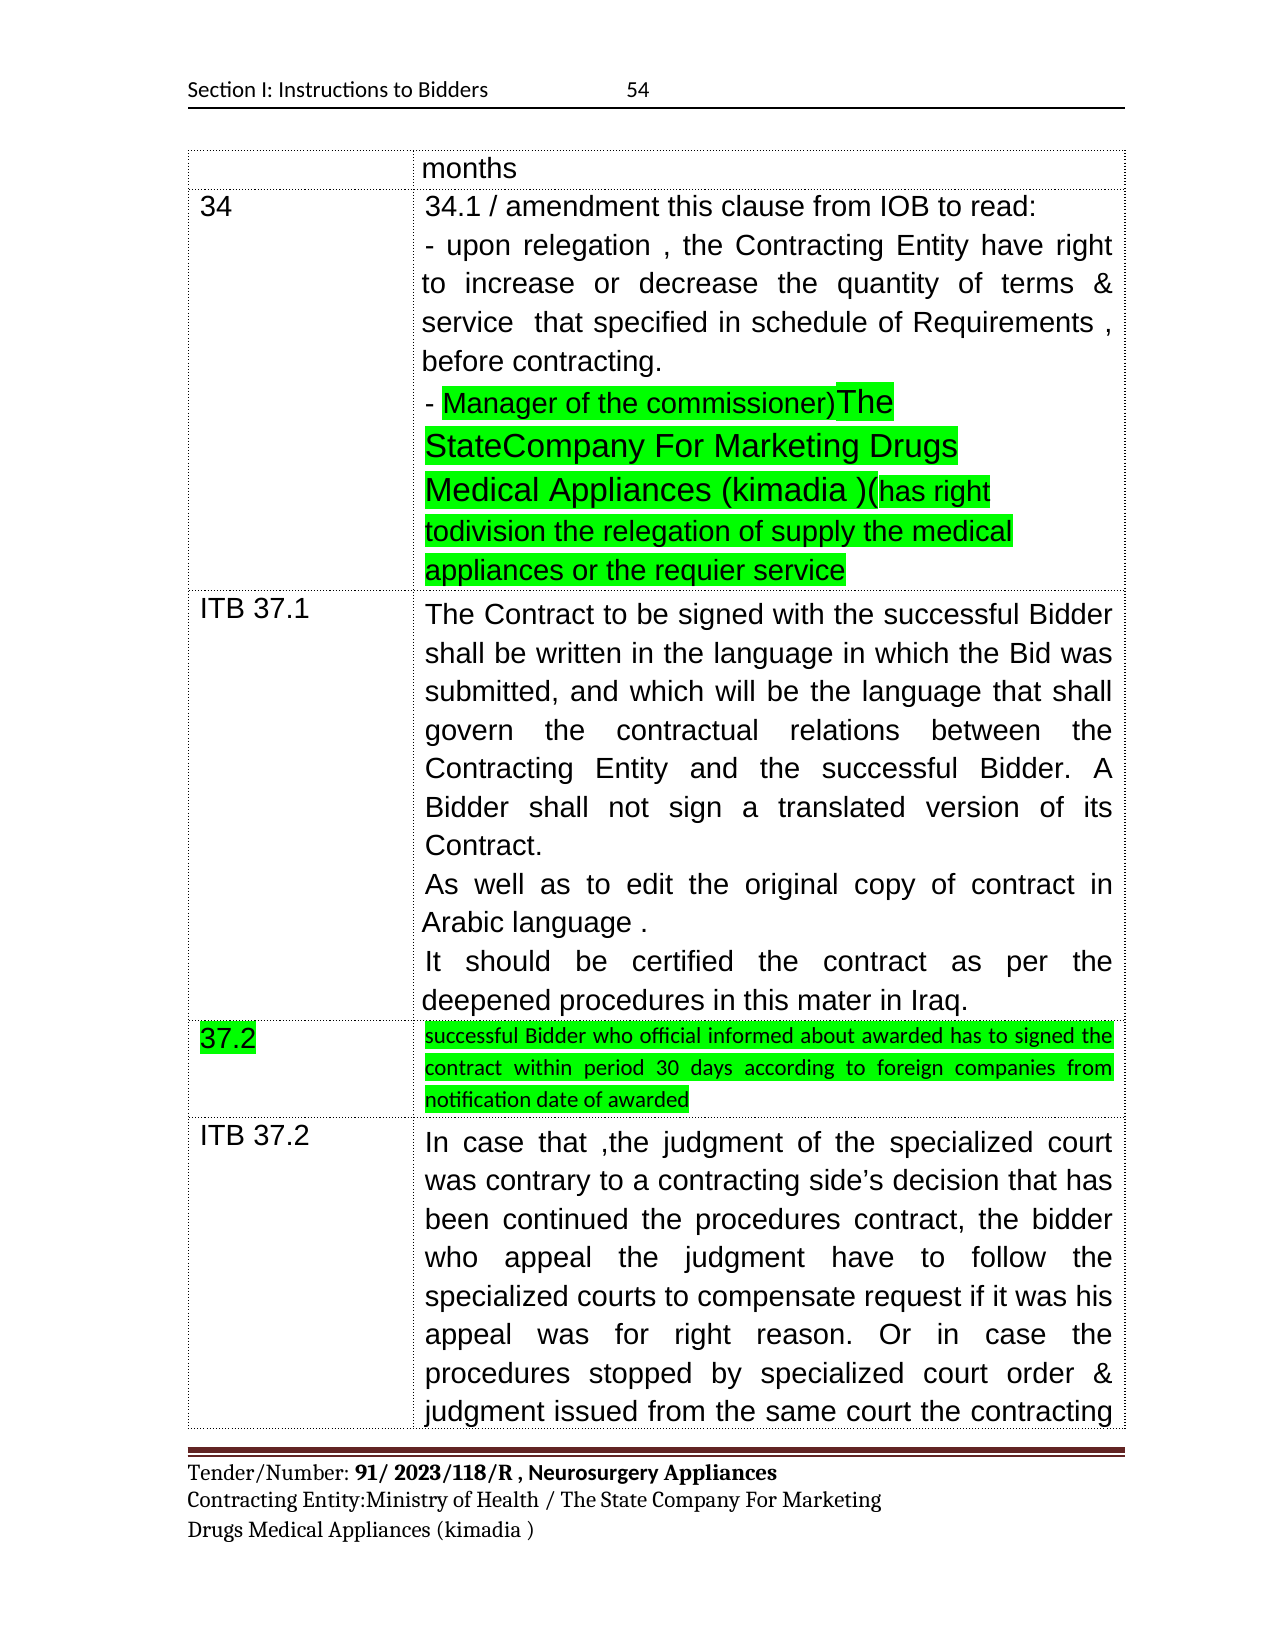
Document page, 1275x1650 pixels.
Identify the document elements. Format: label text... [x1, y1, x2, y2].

table_cell The Contract to be signed with the successful Bidder shall be written in the language in which the Bid was submitted, and which will be the language that shall govern the contractual relations between the Contracting Entity and the successful Bidder. A Bidder shall not sign a translated version of its Contract. As well as to edit the original copy of contract in Arabic language . It should be certified the contract as per the deepened procedures in this mater in Iraq. [413, 590, 1125, 1020]
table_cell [413, 1117, 1125, 1428]
table_cell 34.1 / amendment this clause from IOB to read: - upon relegation , the Contracting Entity have right to increase or decrease the quantity of terms & service that specified in schedule of Requirements , before contracting. - Manager of the commissioner)The StateCompany For Marketing Drugs Medical Appliances (kimadia )(has right todivision the relegation of supply the medical appliances or the requier service [413, 189, 1125, 590]
table_cell 37.2 [188, 1020, 413, 1117]
table_cell ITB 37.2 [188, 1117, 413, 1428]
table_cell ITB 37.1 [188, 590, 413, 1020]
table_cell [413, 150, 1125, 188]
table_cell 34 [188, 189, 413, 590]
table_cell 32 [188, 150, 413, 188]
table_cell successful Bidder who official informed about awarded has to signed the contract within period 30 days according to foreign companies from notification date of awarded [413, 1020, 1125, 1117]
